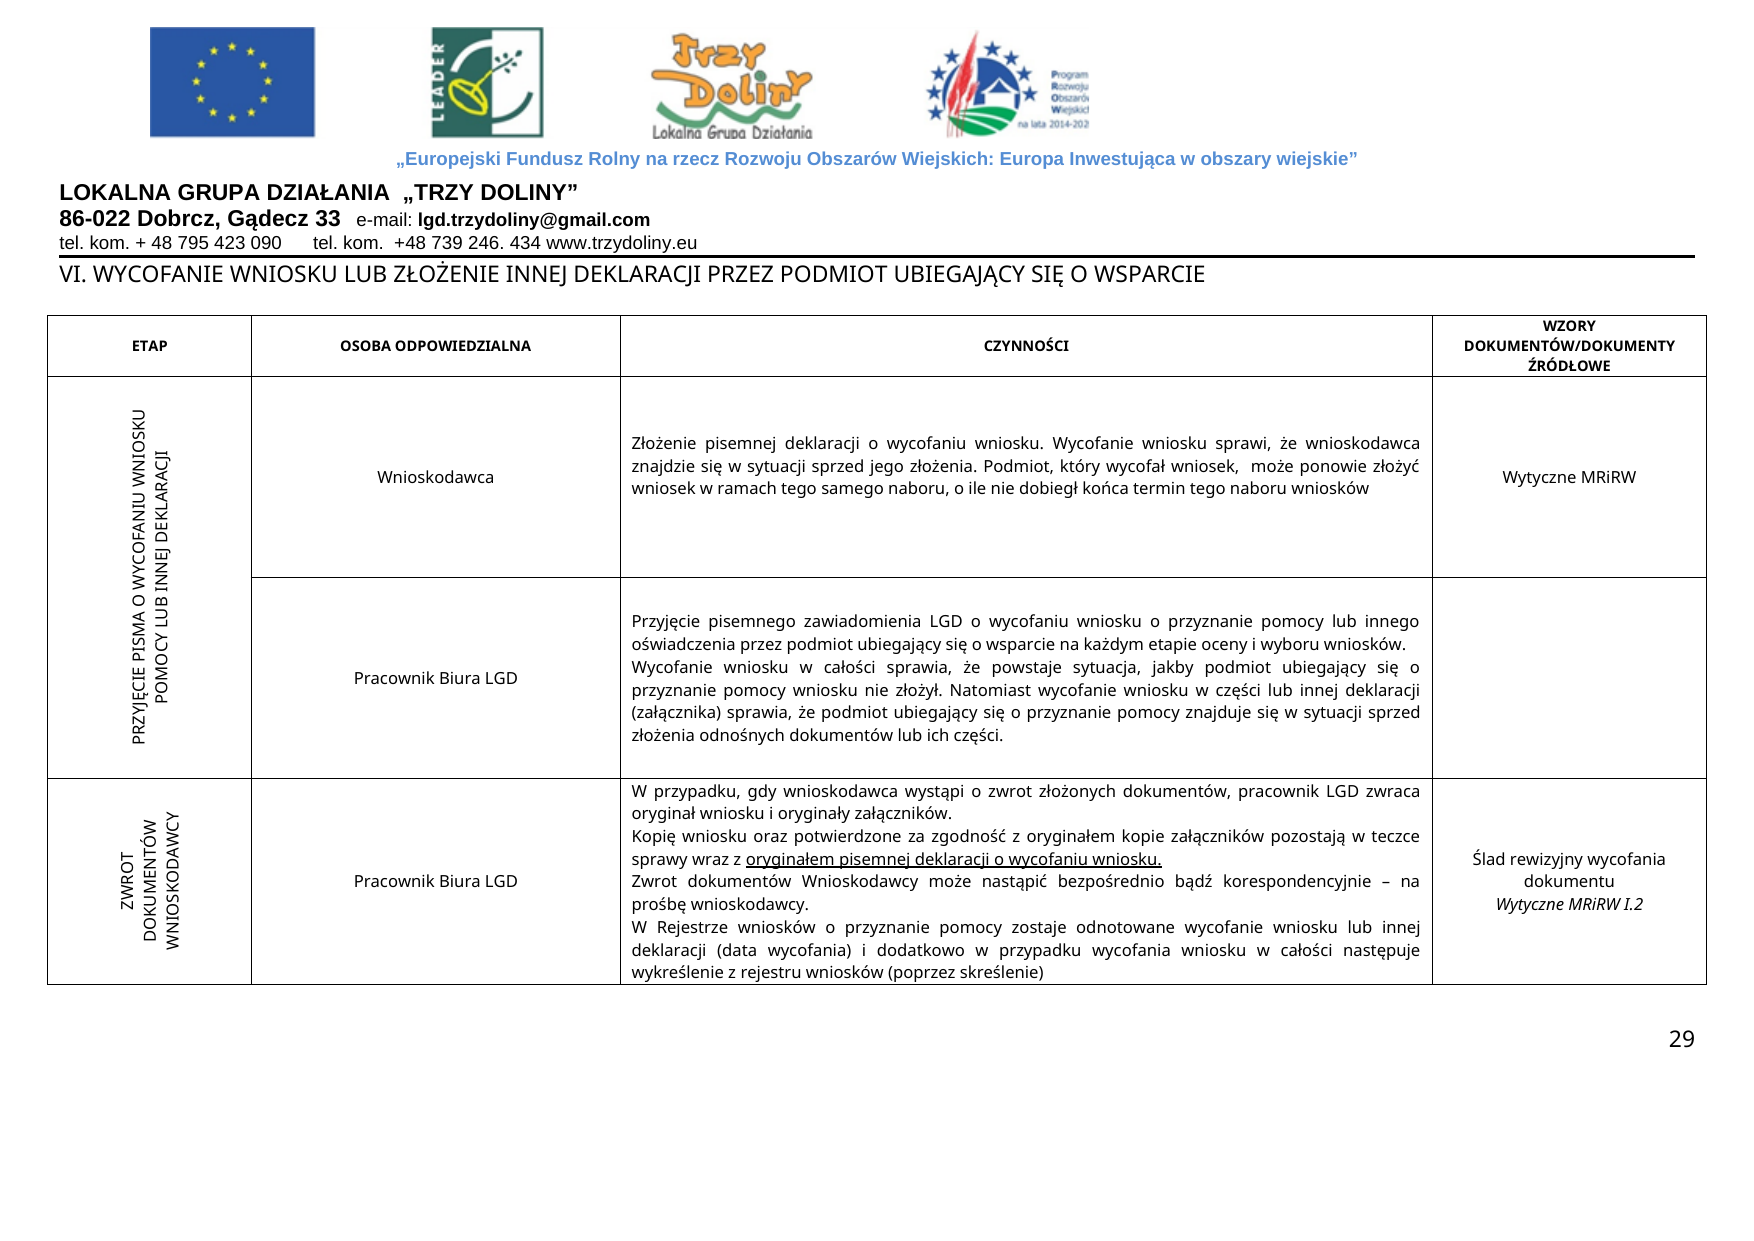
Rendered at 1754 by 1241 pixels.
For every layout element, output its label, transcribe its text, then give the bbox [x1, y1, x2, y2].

table_header CZYNNOŚCI [621, 316, 1432, 376]
picture [150, 27, 1091, 139]
table_header WZORY DOKUMENTÓW/DOKUMENTY ŹRÓDŁOWE [1433, 316, 1706, 376]
table_cell W przypadku, gdy wnioskodawca wystąpi o zwrot złożonych dokumentów, pracownik LGD zwraca oryginał wniosku i oryginały załączników. Kopię wniosku oraz potwierdzone za zgodność z oryginałem kopie załączników pozostają w teczce sprawy wraz z oryginałem pisemnej deklaracji o wycofaniu wniosku. Zwrot dokumentów Wnioskodawcy może nastąpić bezpośrednio bądź korespondencyjnie – na prośbę wnioskodawcy. W Rejestrze wniosków o przyznanie pomocy zostaje odnotowane wycofanie wniosku lub innej deklaracji (data wycofania) i dodatkowo w przypadku wycofania wniosku w całości następuje wykreślenie z rejestru wniosków (poprzez skreślenie) [621, 779, 1432, 984]
table_cell Ślad rewizyjny wycofania dokumentu Wytyczne MRiRW I.2 [1433, 779, 1706, 984]
table_cell Pracownik Biura LGD [252, 578, 620, 778]
table_cell [1433, 578, 1706, 778]
table_cell Wytyczne MRiRW [1433, 377, 1706, 577]
text VI. WYCOFANIE WNIOSKU LUB ZŁOŻENIE INNEJ DEKLARACJI PRZEZ PODMIOT UBIEGAJĄCY SIĘ O WSPARCIE [59, 258, 1695, 290]
table_cell Złożenie pisemnej deklaracji o wycofaniu wniosku. Wycofanie wniosku sprawi, że wnioskodawca znajdzie się w sytuacji sprzed jego złożenia. Podmiot, który wycofał wniosek, może ponowie złożyć wniosek w ramach tego samego naboru, o ile nie dobiegł końca termin tego naboru wniosków [621, 377, 1432, 577]
table_header OSOBA ODPOWIEDZIALNA [252, 316, 620, 376]
table_cell ZWROT DOKUMENTÓW WNIOSKODAWCY [48, 779, 251, 984]
table_cell Przyjęcie pisemnego zawiadomienia LGD o wycofaniu wniosku o przyznanie pomocy lub innego oświadczenia przez podmiot ubiegający się o wsparcie na każdym etapie oceny i wyboru wniosków. Wycofanie wniosku w całości sprawia, że powstaje sytuacja, jakby podmiot ubiegający się o przyznanie pomocy wniosku nie złożył. Natomiast wycofanie wniosku w części lub innej deklaracji (załącznika) sprawia, że podmiot ubiegający się o przyznanie pomocy znajduje się w sytuacji sprzed złożenia odnośnych dokumentów lub ich części. [621, 578, 1432, 778]
table_cell Pracownik Biura LGD [252, 779, 620, 984]
table_cell Wnioskodawca [252, 377, 620, 577]
table_header ETAP [48, 316, 251, 376]
table_cell PRZYJĘCIE PISMA O WYCOFANIU WNIOSKU POMOCY LUB INNEJ DEKLARACJI [48, 377, 251, 778]
